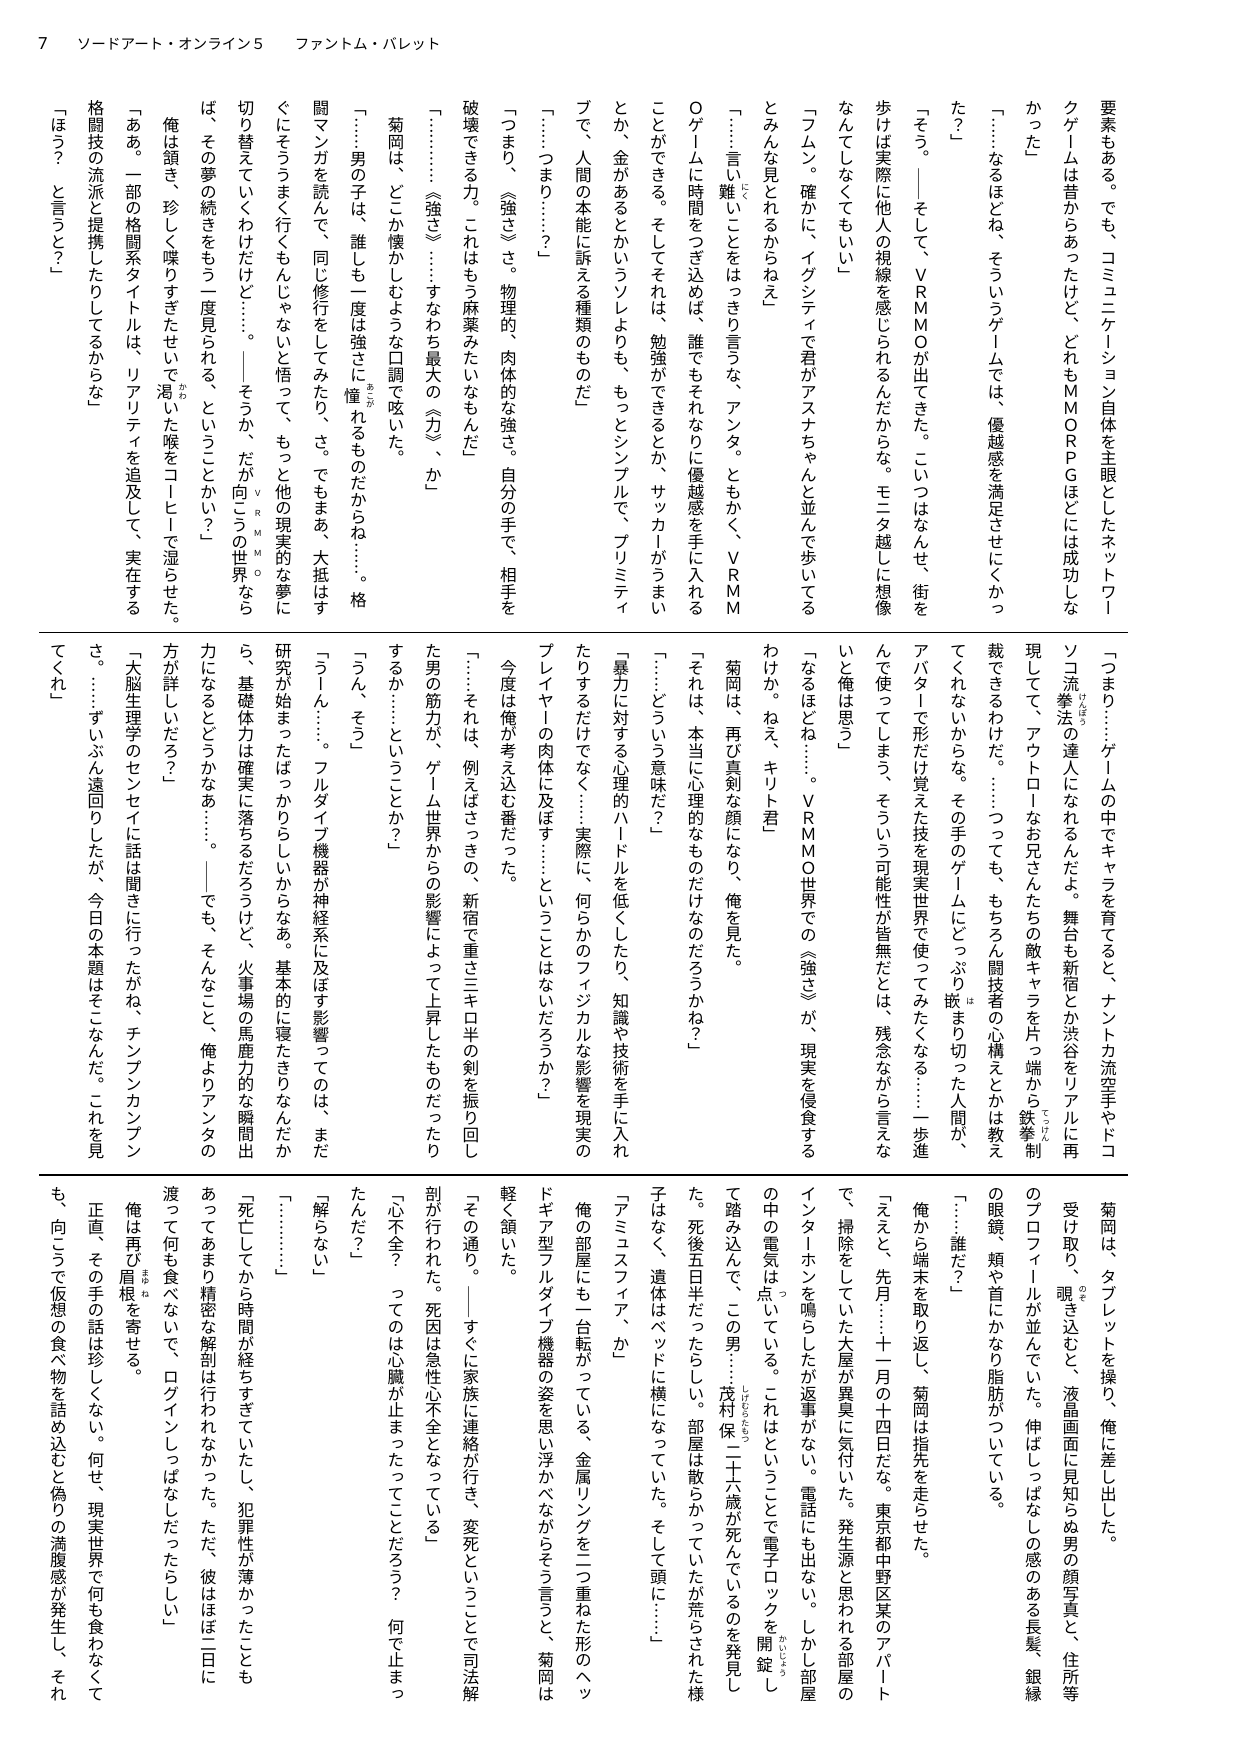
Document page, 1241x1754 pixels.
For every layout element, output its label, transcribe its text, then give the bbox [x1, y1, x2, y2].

text 「うん、そう」 [339, 643, 377, 1163]
text 「…………」 [264, 1185, 302, 1706]
text 「つまり、《強さ》さ。物理的、肉体的な強さ。自分の手で、相手を破壊できる力。これはもう麻薬みたいなもんだ」 [452, 100, 527, 621]
text 「……もちろん、これは一方的な見方だよ。ＭＭＯゲームには他の要素もある。でも、コミュニケーション自体を主眼としたネットワークゲームは昔からあったけど、どれもＭＭＯＲＰＧほどには成功しなかった」 [1014, 100, 1127, 621]
text 「フムン。確かに、イグシティで君がアスナちゃんと並んで歩いてるとみんな見とれるからねえ」 [752, 100, 827, 621]
text 「それは、本当に心理的なものだけなのだろうかね？」 [677, 643, 714, 1163]
text 俺から端末を取り返し、菊岡は指先を走らせた。 [902, 1185, 939, 1706]
text 今度は俺が考え込む番だった。 [489, 643, 527, 1163]
text 「つまり……ゲームの中でキャラを育てると、ナントカ流空手やドコソコ流の達人になれるんだよ。舞台も新宿とか渋谷をリアルに再現してて、アウトローなお兄さんたちの敵キャラを片っ端から制裁できるわけだ。……つっても、もちろん闘技者の心構えとかは教えてくれないからな。その手のゲームにどっぷりまり切った人間が、アバターで形だけ覚えた技を現実世界で使ってみたくなる……一歩進んで使ってしまう、そういう可能性が皆無だとは、残念ながら言えないと俺は思う」 [827, 643, 1127, 1163]
text 「……誰だ？」 [939, 1185, 977, 1706]
text 「……それは、例えばさっきの、新宿で重さ三キロ半の剣を振り回した男の筋力が、ゲーム世界からの影響によって上昇したものだったりするか……ということか？」 [377, 643, 489, 1163]
text 「心不全？ ってのは心臓が止まったってことだろう？ 何で止まったんだ？」 [339, 1185, 414, 1706]
text 「その通り。――すぐに家族に連絡が行き、変死ということで司法解剖が行われた。死因は急性心不全となっている」 [414, 1185, 489, 1706]
text 「アミュスフィア、か」 [602, 1185, 639, 1706]
text 「大脳生理学のセンセイに話は聞きに行ったがね、チンプンカンプンさ。……ずいぶん遠回りしたが、今日の本題はそこなんだ。これを見てくれ」 [39, 643, 152, 1163]
text 「…………《強さ》……すなわち最大の《力》、か」 [414, 100, 452, 621]
text 「……なるほどね、そういうゲームでは、優越感を満足させにくかった？」 [939, 100, 1014, 621]
text 「……言いいことをはっきり言うな、アンタ。ともかく、ＶＲＭＭＯゲームに時間をつぎ込めば、誰でもそれなりに優越感を手に入れることができる。そしてそれは、勉強ができるとか、サッカーがうまいとか、金があるとかいうソレよりも、もっとシンプルで、プリミティブで、人間の本能に訴える種類のものだ」 [564, 100, 752, 621]
text 「なるほどね……。ＶＲＭＭＯ世界での《強さ》が、現実を侵食するわけか。ねえ、キリト君」 [752, 643, 827, 1163]
text 「解らない」 [302, 1185, 339, 1706]
text 「……男の子は、誰しも一度は強さにれるものだからね……。格闘マンガを読んで、同じ修行をしてみたり、さ。でもまあ、大抵はすぐにそううまく行くもんじゃないと悟って、もっと他の現実的な夢に切り替えていくわけだけど……。――そうか、だがならば、その夢の続きをもう一度見られる、ということかい？」 [189, 100, 377, 621]
text 菊岡は、タブレットを操り、俺に差し出した。 [1089, 1185, 1127, 1706]
text 「ああ。一部の格闘系タイトルは、リアリティを追及して、実在する格闘技の流派と提携したりしてるからな」 [77, 100, 152, 621]
text 「ほう？ と言うと？」 [39, 100, 77, 621]
text 受け取り、き込むと、液晶画面に見知らぬ男の顔写真と、住所等のプロフィールが並んでいた。伸ばしっぱなしの感のある長髪、銀縁の眼鏡、頬や首にかなり脂肪がついている。 [977, 1185, 1089, 1706]
text 「暴力に対する心理的ハードルを低くしたり、知識や技術を手に入れたりするだけでなく……実際に、何らかのフィジカルな影響を現実のプレイヤーの肉体に及ぼす……ということはないだろうか？」 [527, 643, 639, 1163]
text 菊岡は、再び真剣な顔になり、俺を見た。 [714, 643, 752, 1163]
text 菊岡は、どこか懐かしむような口調で呟いた。 [377, 100, 414, 621]
text 「……つまり……？」 [527, 100, 564, 621]
text 「うーん……。フルダイブ機器が神経系に及ぼす影響ってのは、まだ研究が始まったばっかりらしいからなあ。基本的に寝たきりなんだから、基礎体力は確実に落ちるだろうけど、火事場の馬鹿力的な瞬間出力になるとどうかなあ……。――でも、そんなこと、俺よりアンタの方が詳しいだろ？」 [152, 643, 339, 1163]
text 「死亡してから時間が経ちすぎていたし、犯罪性が薄かったこともあってあまり精密な解剖は行われなかった。ただ、彼はほぼ二日に渡って何も食べないで、ログインしっぱなしだったらしい」 [152, 1185, 264, 1706]
text 「……どういう意味だ？」 [639, 643, 677, 1163]
text 「ええと、先月……十一月の十四日だな。東京都中野区某のアパートで、掃除をしていた大屋が異臭に気付いた。発生源と思われる部屋のインターホンを鳴らしたが返事がない。電話にも出ない。しかし部屋の中の電気はいている。これはということで電子ロックをして踏み込んで、この男……二十六歳が死んでいるのを発見した。死後五日半だったらしい。部屋は散らかっていたが荒らされた様子はなく、遺体はベッドに横になっていた。そして頭に……」 [639, 1185, 902, 1706]
text 俺は再びを寄せる。 [114, 1185, 152, 1706]
text 俺の部屋にも一台転がっている、金属リングを二つ重ねた形のヘッドギア型フルダイブ機器の姿を思い浮かべながらそう言うと、菊岡は軽く頷いた。 [489, 1185, 602, 1706]
text 俺は頷き、珍しく喋りすぎたせいでいた喉をコーヒーで湿らせた。 [152, 100, 189, 621]
text 「そう。――そして、ＶＲＭＭＯが出てきた。こいつはなんせ、街を歩けば実際に他人の視線を感じられるんだからな。モニタ越しに想像なんてしなくてもいい」 [827, 100, 939, 621]
text 正直、その手の話は珍しくない。何せ、現実世界で何も食わなくても、向こうで仮想の食べ物を詰め込むと偽りの満腹感が発生し、それは数時間持続するからだ。廃人級、と呼ばれ超コアなゲーマーにとっては、飯代は浮くしプレイ時間は増やせるしで、一日どころか二日に一食という人間も珍しくない。 [39, 1185, 114, 1706]
